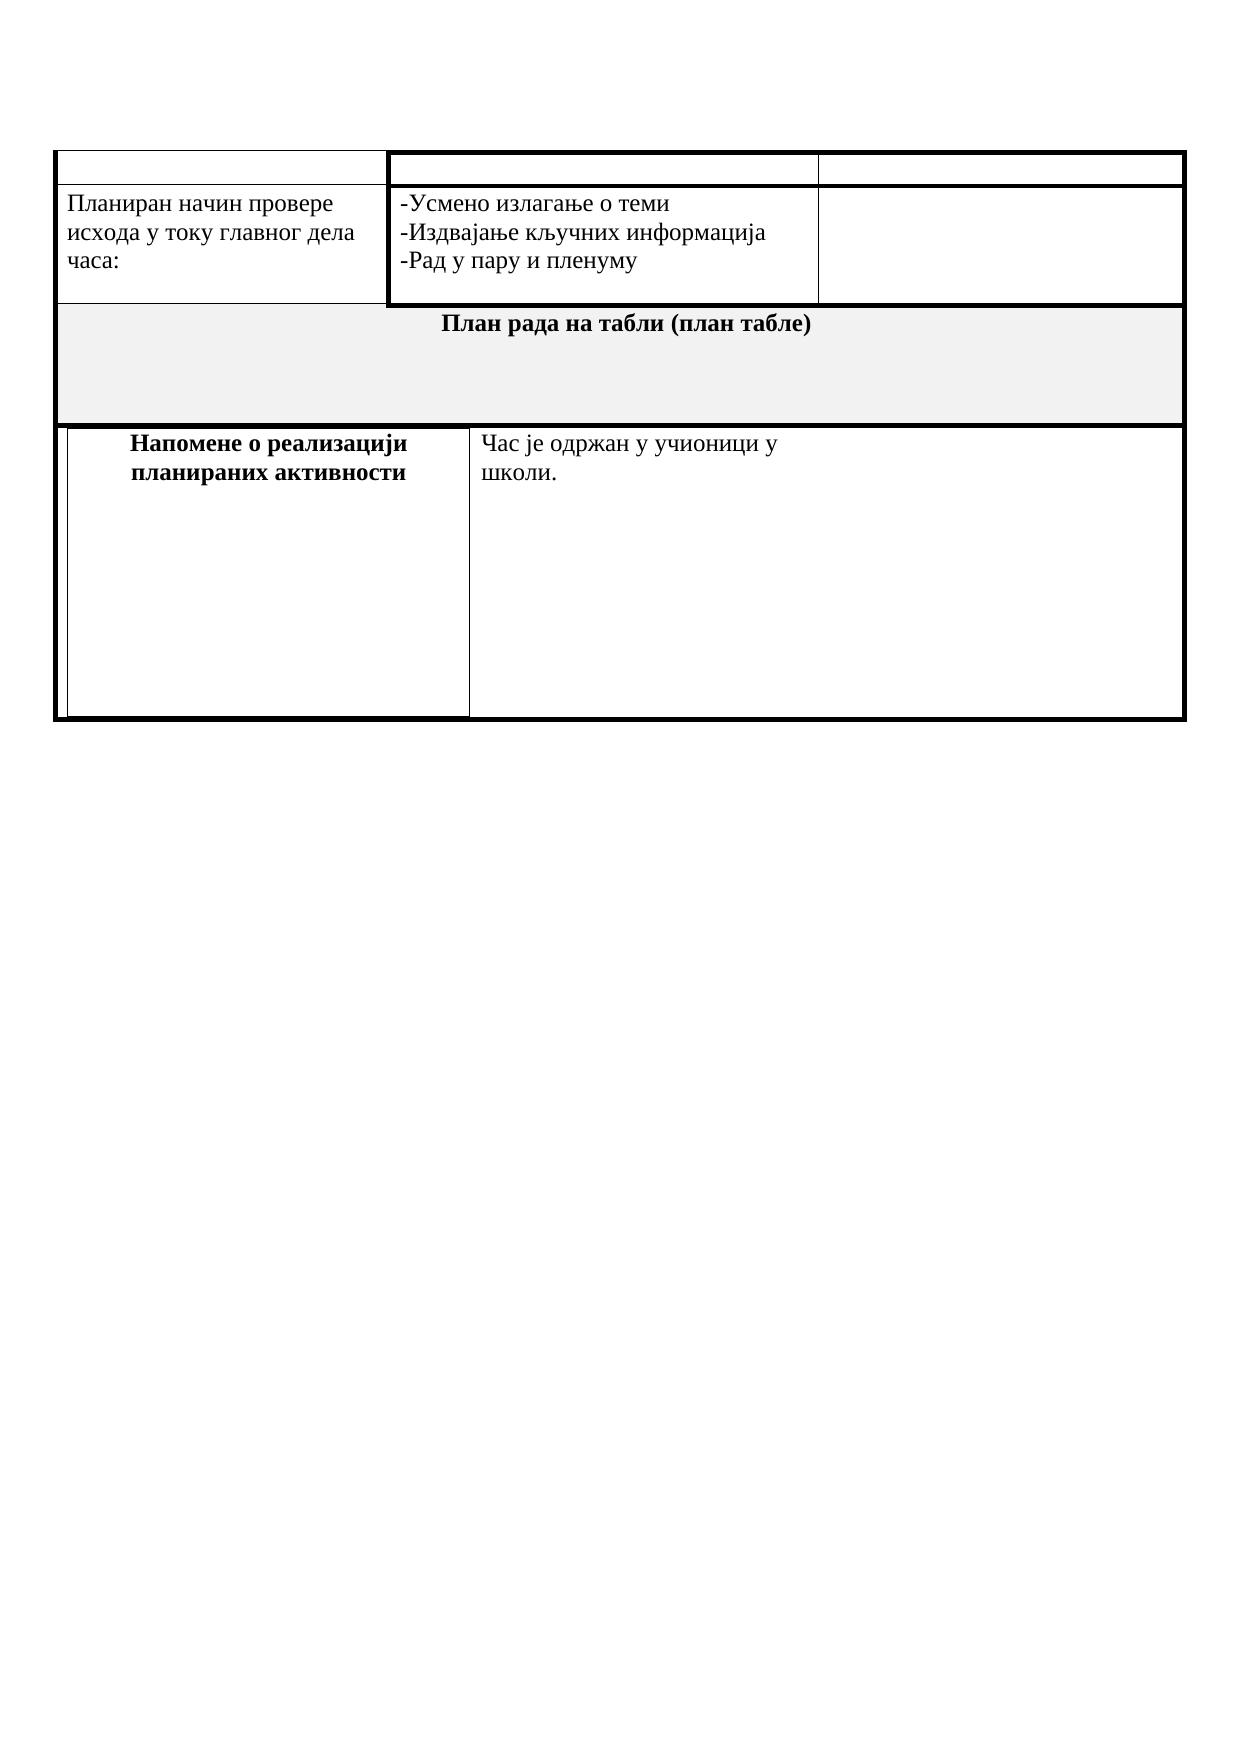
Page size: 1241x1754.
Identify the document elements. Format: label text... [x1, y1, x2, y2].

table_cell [391, 155, 818, 183]
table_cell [819, 155, 1182, 183]
table_cell План рада на табли (план табле) [58, 304, 1182, 423]
table_cell [58, 428, 67, 717]
table_cell -Усмено излагање о теми -Издвајање кључних информација -Рад у пару и пленуму [391, 188, 818, 303]
table_cell [819, 188, 1182, 303]
table_cell Планиран начин провере исхода у току главног дела часа: [58, 185, 386, 303]
table_cell [68, 429, 469, 716]
table_cell [470, 428, 1182, 717]
